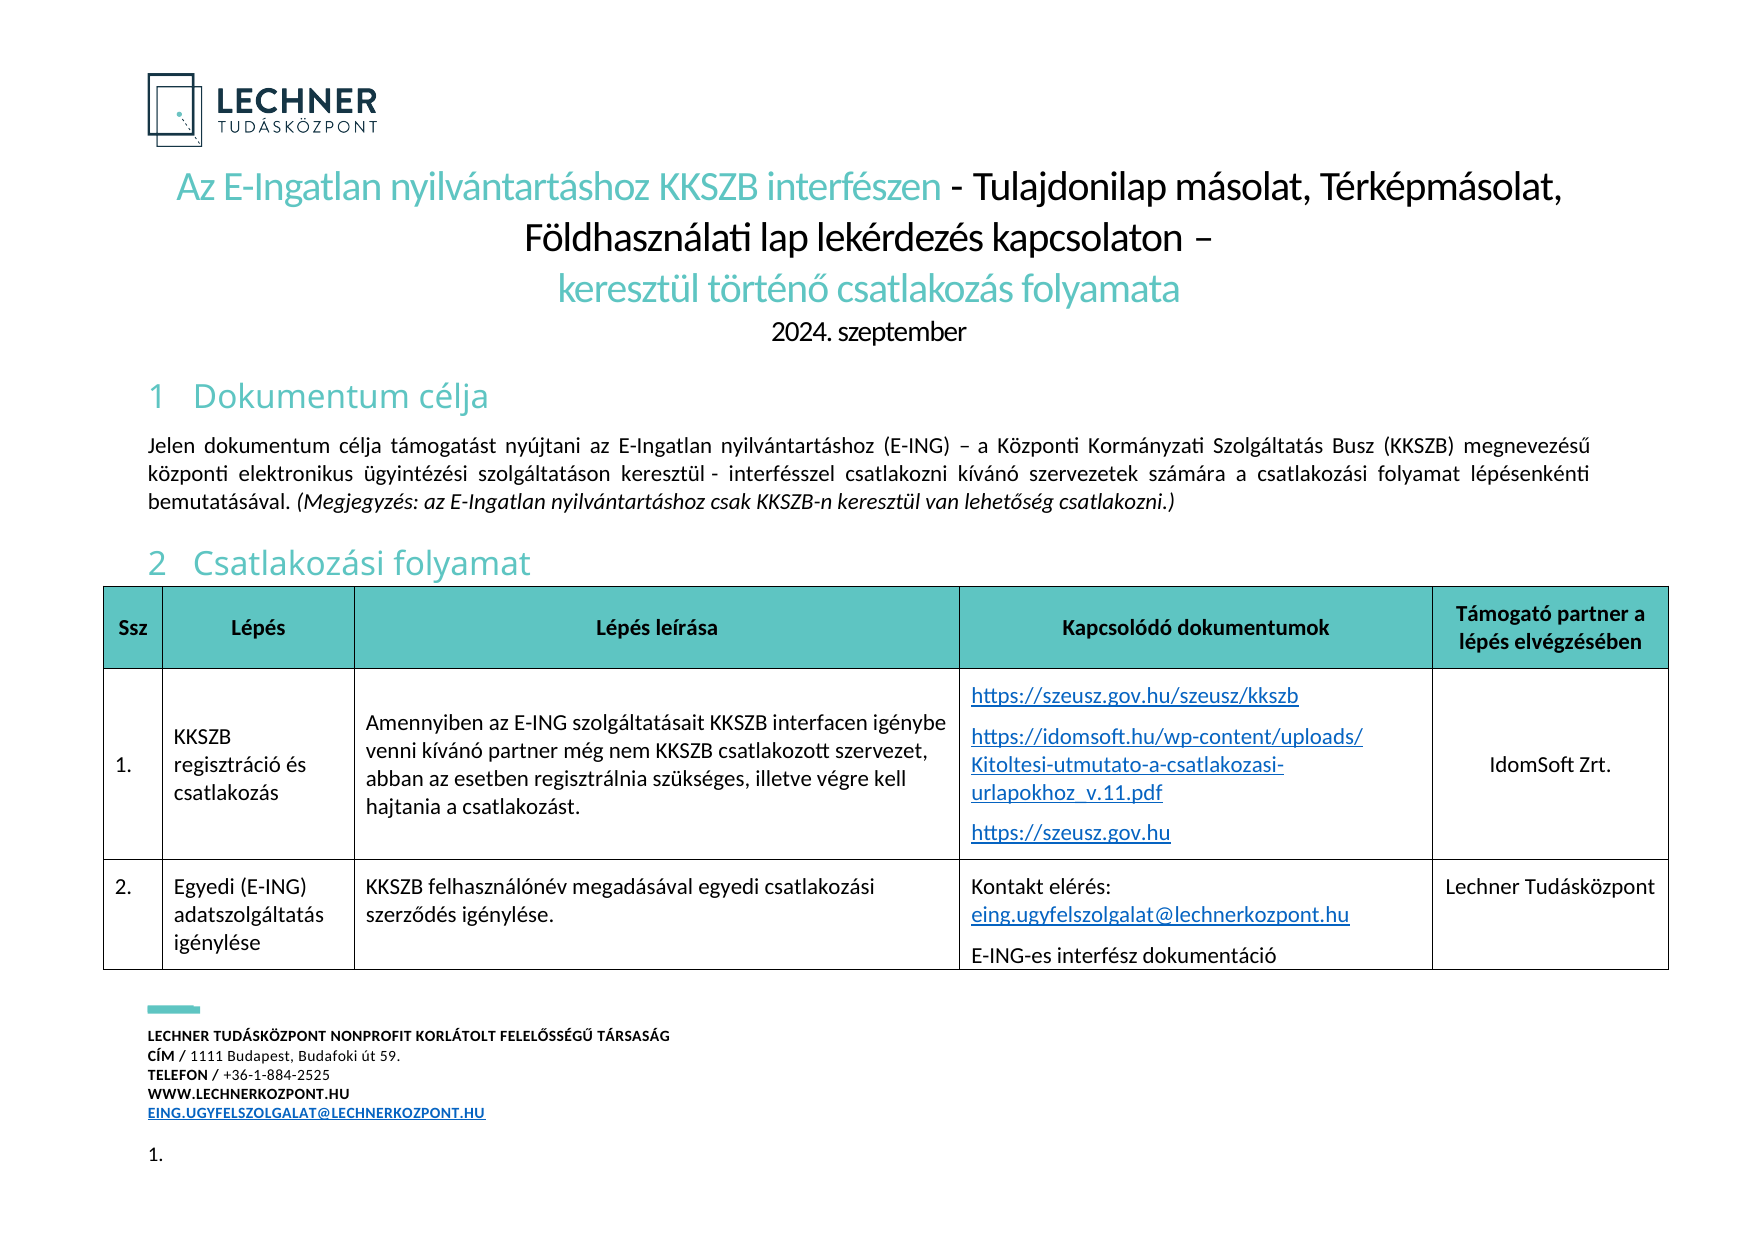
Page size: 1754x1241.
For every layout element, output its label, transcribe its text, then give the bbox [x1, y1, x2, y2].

subtitle Csatlakozási folyamat [148, 540, 1591, 586]
table_header Lépés [163, 587, 354, 668]
table_cell Egyedi (E-ING) adatszolgáltatás igénylése [163, 860, 354, 969]
title keresztül történő csatlakozás folyamata [148, 262, 1591, 313]
title Az E-Ingatlan nyilvántartáshoz KKSZB interfészen - Tulajdonilap másolat, Térképmásolat, Földhasználati lap lekérdezés kapcsolaton – [148, 160, 1591, 262]
table_header Lépés leírása [355, 587, 959, 668]
table_cell 1. [104, 669, 162, 859]
table_cell KKSZB regisztráció és csatlakozás [163, 669, 354, 859]
text Jelen dokumentum célja támogatást nyújtani az E-Ingatlan nyilvántartáshoz (E-ING) – a Központi Kormányzati Szolgáltatás Busz (KKSZB) megnevezésű központi elektronikus ügyintézési szolgáltatáson keresztül - interfésszel csatlakozni kívánó szervezetek számára a csatlakozási folyamat lépésenkénti bemutatásával. (Megjegyzés: az E-Ingatlan nyilvántartáshoz csak KKSZB-n keresztül van lehetőség csatlakozni.) [148, 431, 1591, 515]
title 2024. szeptember [148, 313, 1591, 348]
subtitle Dokumentum célja [148, 373, 1591, 419]
table_cell https://szeusz.gov.hu/szeusz/kkszb https://idomsoft.hu/wp-content/uploads/Kitoltesi-utmutato-a-csatlakozasi-urlapokhoz_v.11.pdf https://szeusz.gov.hu [960, 669, 1432, 859]
table_cell KKSZB felhasználónév megadásával egyedi csatlakozási szerződés igénylése. [355, 860, 959, 969]
table_cell Lechner Tudásközpont [1433, 860, 1668, 969]
table_cell 2. [104, 860, 162, 969]
picture [147, 73, 377, 147]
table_cell IdomSoft Zrt. [1433, 669, 1668, 859]
table_header Támogató partner a lépés elvégzésében [1433, 587, 1668, 668]
table_header Kapcsolódó dokumentumok [960, 587, 1432, 668]
table_cell Amennyiben az E-ING szolgáltatásait KKSZB interfacen igénybe venni kívánó partner még nem KKSZB csatlakozott szervezet, abban az esetben regisztrálnia szükséges, illetve végre kell hajtania a csatlakozást. [355, 669, 959, 859]
table_header Ssz [104, 587, 162, 668]
